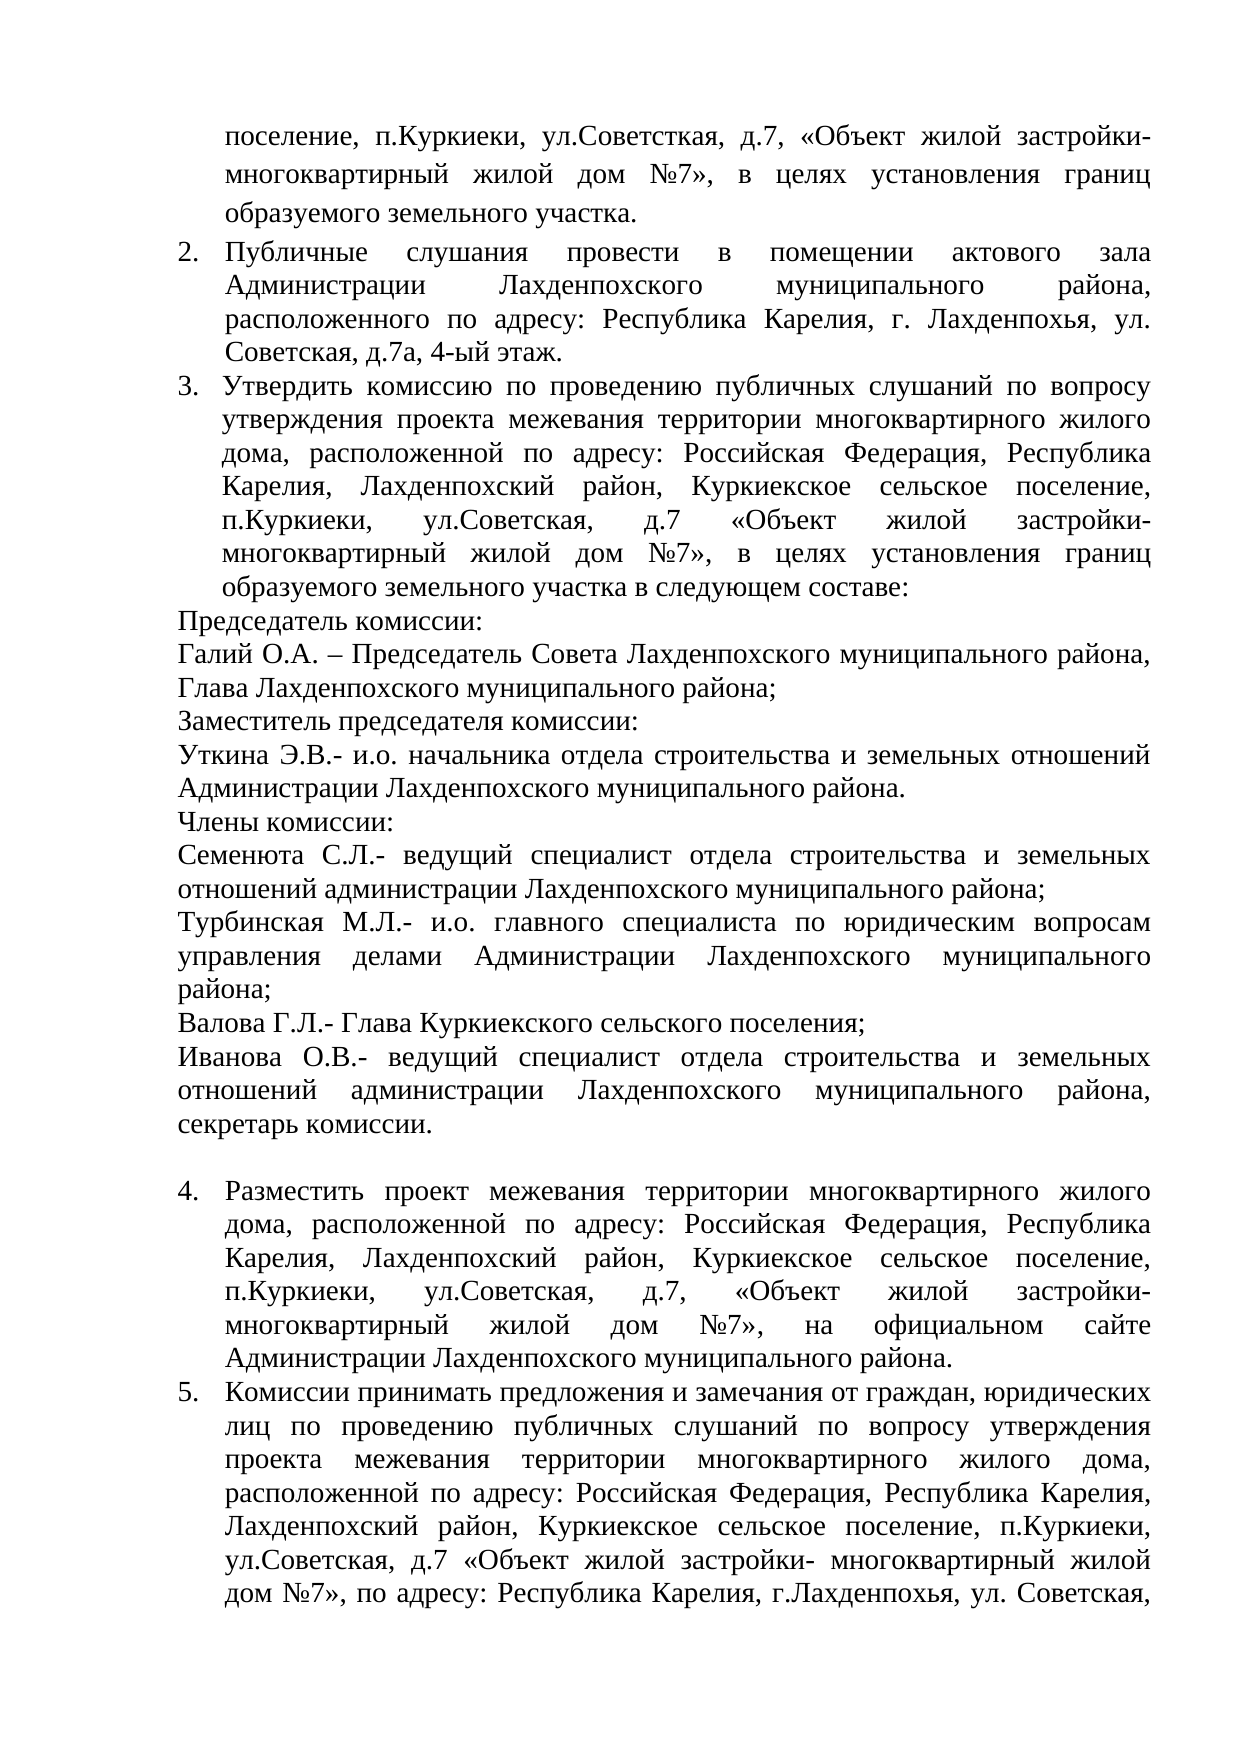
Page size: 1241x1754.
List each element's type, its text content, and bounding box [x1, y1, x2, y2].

text Уткина Э.В.- и.о. начальника отдела строительства и земельных отношений Администрации Лахденпохского муниципального района. [177, 737, 1152, 804]
list Утвердить комиссию по проведению публичных слушаний по вопросу утверждения проекта межевания территории многоквартирного жилого дома, расположенной по адресу: Российская Федерация, Республика Карелия, Лахденпохский район, Куркиекское сельское поселение, п.Куркиеки, ул.Советская, д.7 «Объект жилой застройки- многоквартирный жилой дом №7», в целях установления границ образуемого земельного участка в следующем составе: [177, 368, 1152, 603]
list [177, 118, 1152, 229]
text Валова Г.Л.- Глава Куркиекского сельского поселения; [177, 1005, 1152, 1039]
text Галий О.А. – Председатель Совета Лахденпохского муниципального района, Глава Лахденпохского муниципального района; [177, 636, 1152, 703]
text Иванова О.В.- ведущий специалист отдела строительства и земельных отношений администрации Лахденпохского муниципального района, секретарь комиссии. [177, 1039, 1152, 1139]
list Разместить проект межевания территории многоквартирного жилого дома, расположенной по адресу: Российская Федерация, Республика Карелия, Лахденпохский район, Куркиекское сельское поселение, п.Куркиеки, ул.Советская, д.7, «Объект жилой застройки- многоквартирный жилой дом №7», на официальном сайте Администрации Лахденпохского муниципального района. [177, 1173, 1152, 1374]
list Публичные слушания провести в помещении актового зала Администрации Лахденпохского муниципального района, расположенного по адресу: Республика Карелия, г. Лахденпохья, ул. Советская, д.7а, 4-ый этаж. [177, 234, 1152, 368]
text Председатель комиссии: [177, 603, 1152, 636]
text Члены комиссии: [177, 804, 1152, 837]
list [177, 1374, 1152, 1609]
text Заместитель председателя комиссии: [177, 703, 1152, 737]
text Турбинская М.Л.- и.о. главного специалиста по юридическим вопросам управления делами Администрации Лахденпохского муниципального района; [177, 904, 1152, 1005]
text Семенюта С.Л.- ведущий специалист отдела строительства и земельных отношений администрации Лахденпохского муниципального района; [177, 837, 1152, 904]
